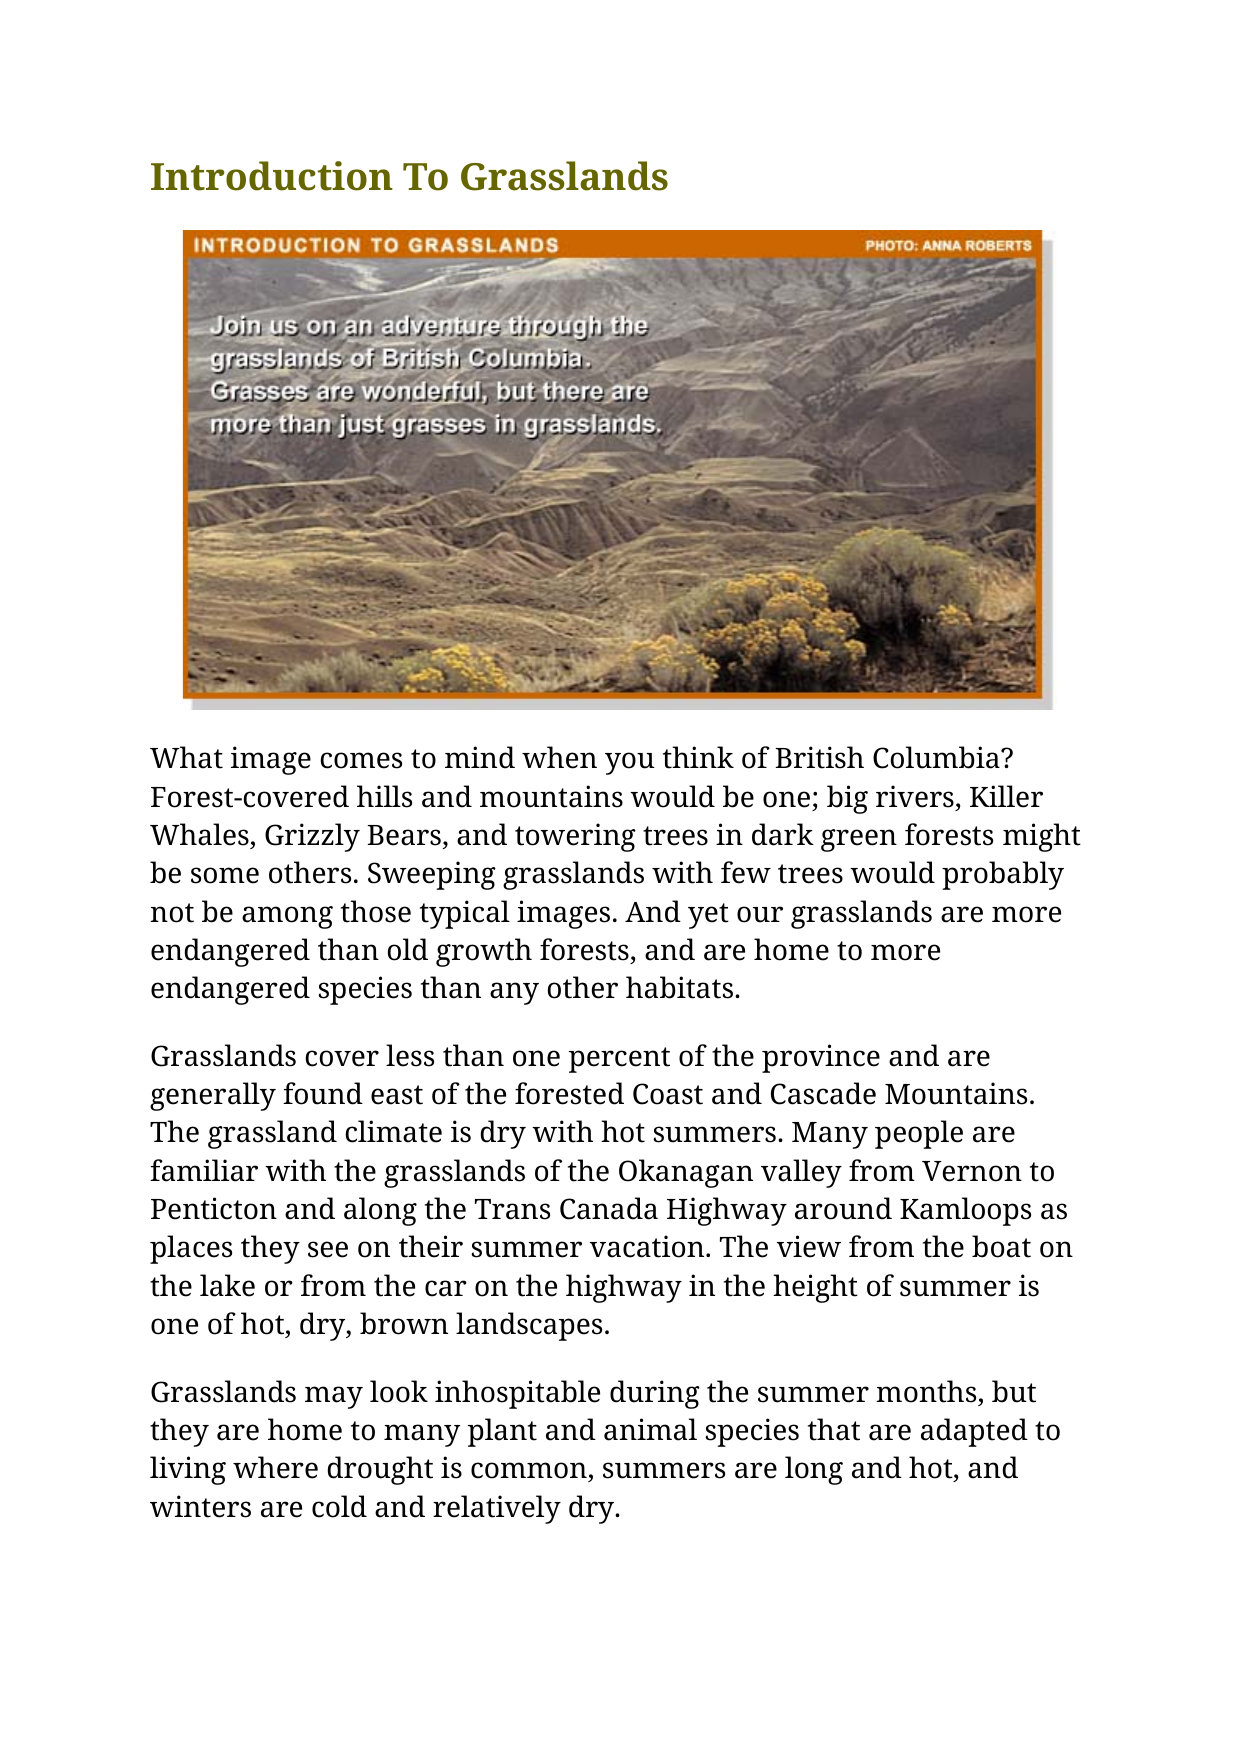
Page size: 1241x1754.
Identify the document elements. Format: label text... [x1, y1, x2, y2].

text Introduction To Grasslands [150, 150, 1090, 201]
text Grasslands cover less than one percent of the province and are generally found east of the forested Coast and Cascade Mountains. The grassland climate is dry with hot summers. Many people are familiar with the grasslands of the Okanagan valley from Vernon to Penticton and along the Trans Canada Highway around Kamloops as places they see on their summer vacation. The view from the boat on the lake or from the car on the highway in the height of summer is one of hot, dry, brown landscapes. [150, 1036, 1090, 1343]
text What image comes to mind when you think of British Columbia? Forest-covered hills and mountains would be one; big rivers, Killer Whales, Grizzly Bears, and towering trees in dark green forests might be some others. Sweeping grasslands with few trees would probably not be among those typical images. And yet our grasslands are more endangered than old growth forests, and are home to more endangered species than any other habitats. [150, 739, 1090, 1007]
picture [182, 230, 1058, 710]
text Grasslands may look inhospitable during the summer months, but they are home to many plant and animal species that are adapted to living where drought is common, summers are long and hot, and winters are cold and relatively dry. [150, 1372, 1090, 1525]
